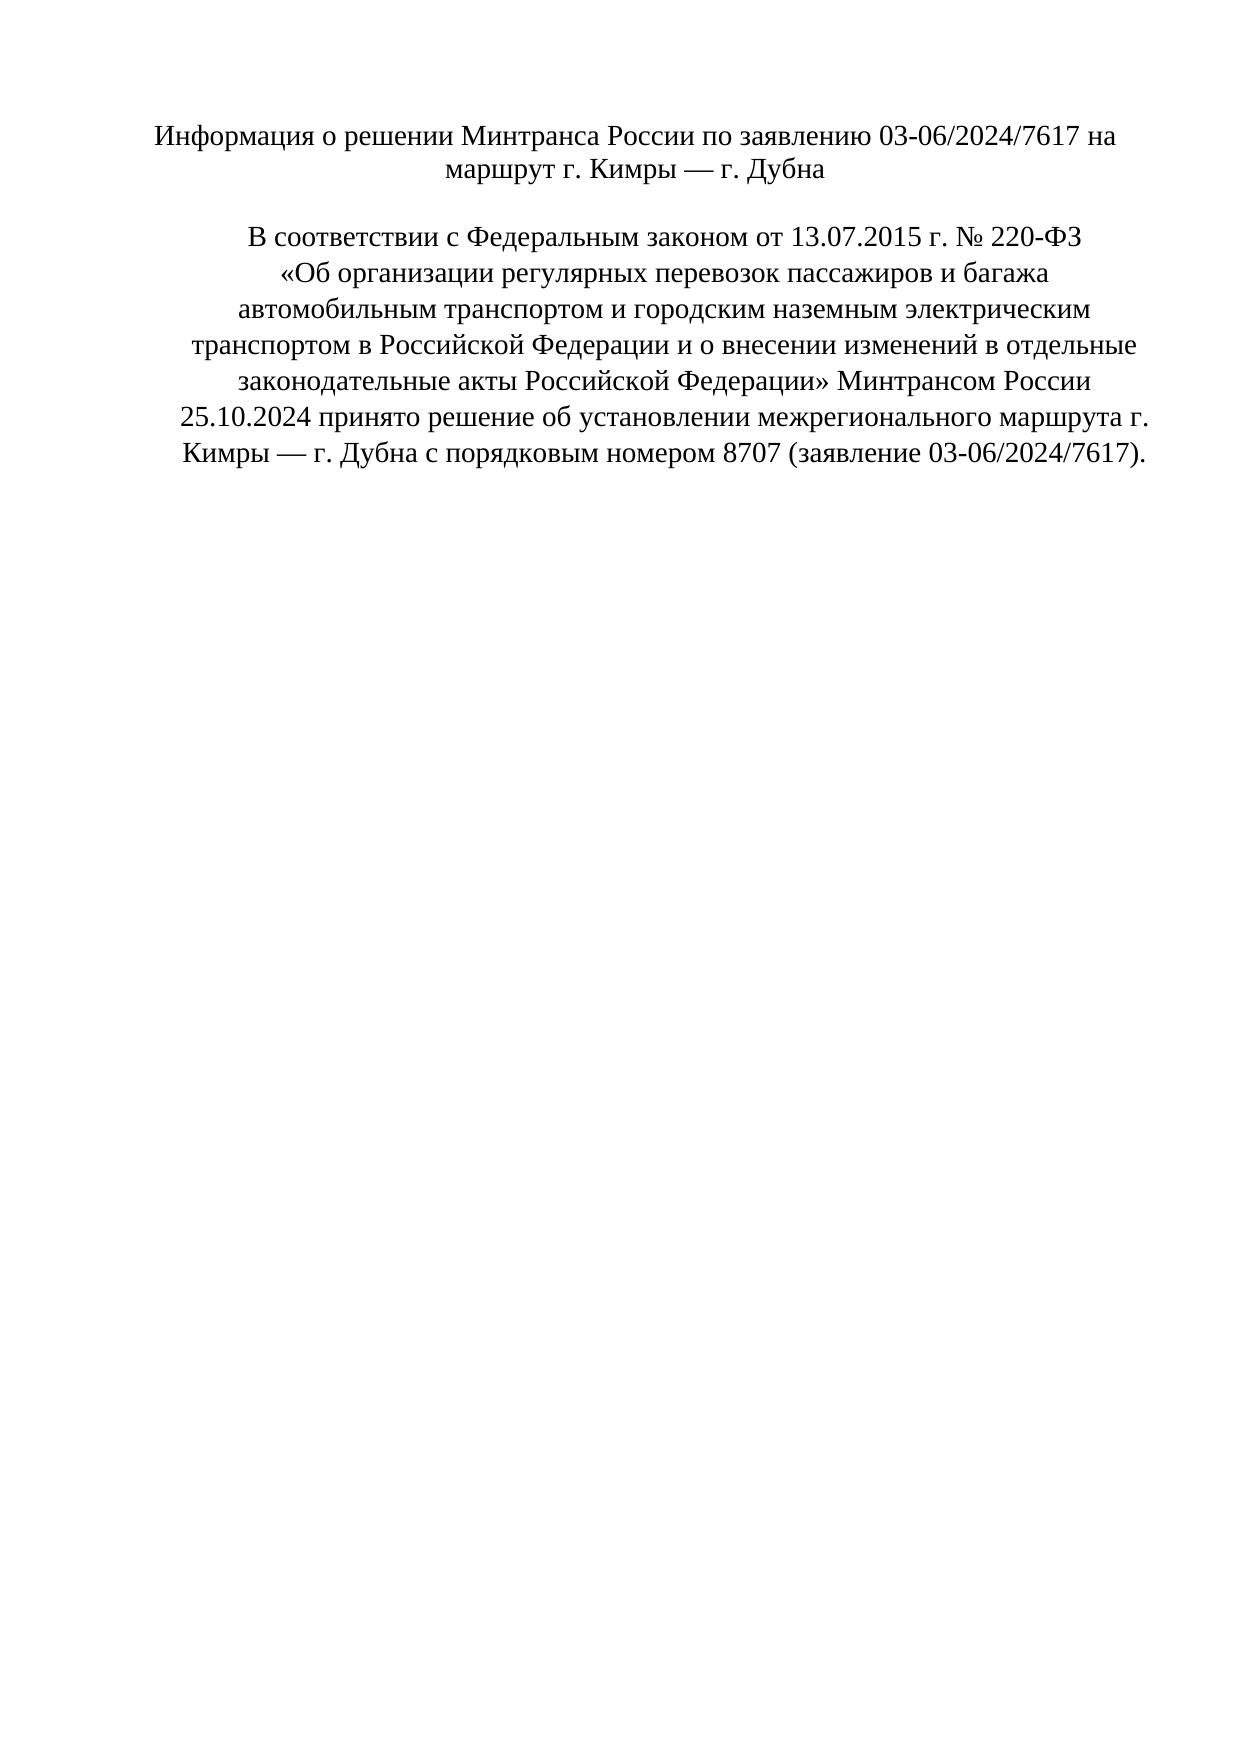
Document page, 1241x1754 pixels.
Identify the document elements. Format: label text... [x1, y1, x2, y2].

text В соответствии с Федеральным законом от 13.07.2015 г. № 220-ФЗ «Об организации регулярных перевозок пассажиров и багажа автомобильным транспортом и городским наземным электрическим транспортом в Российской Федерации и о внесении изменений в отдельные законодательные акты Российской Федерации» Минтрансом России 25.10.2024 принято решение об установлении межрегионального маршрута г. Кимры — г. Дубна с порядковым номером 8707 (заявление 03-06/2024/7617). [177, 219, 1152, 469]
text Информация о решении Минтранса России по заявлению 03-06/2024/7617 на маршрут г. Кимры — г. Дубна [118, 118, 1152, 185]
